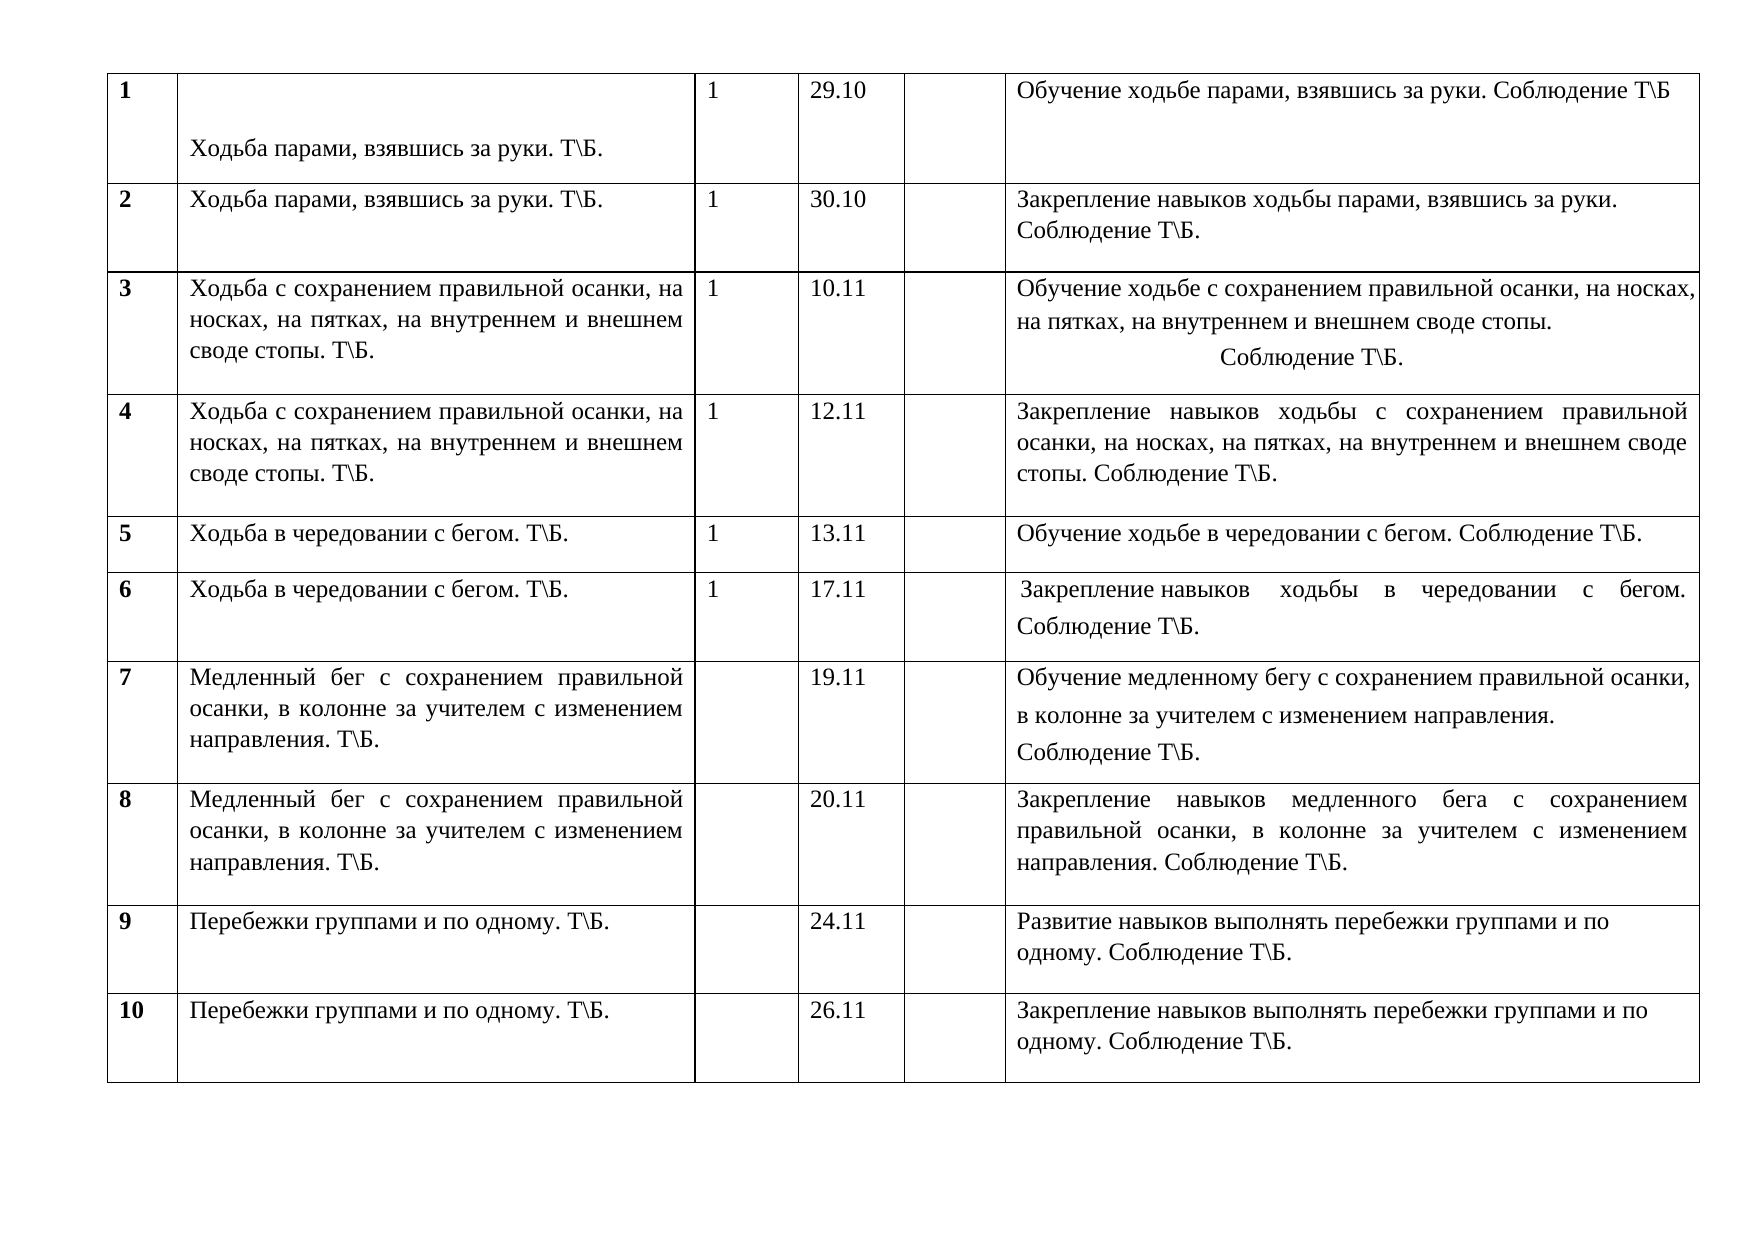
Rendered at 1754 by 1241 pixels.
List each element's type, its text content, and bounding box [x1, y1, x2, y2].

table_cell 9 [108, 906, 177, 993]
table_cell 1 [696, 517, 798, 572]
table_cell 1 [696, 273, 798, 394]
table_cell Закрепление навыков ходьбы парами, взявшись за руки. Соблюдение Т\Б. [1006, 184, 1699, 271]
table_cell 4 [108, 395, 177, 516]
table_cell Ходьба парами, взявшись за руки. Т\Б. [178, 184, 694, 271]
table_cell Обучение ходьбе в чередовании с бегом. Соблюдение Т\Б. [1006, 517, 1699, 572]
table_cell 7 [108, 662, 177, 782]
table_cell Закрепление навыков медленного бега с сохранением правильной осанки, в колонне за учителем с изменением направления. Соблюдение Т\Б. [1006, 784, 1699, 904]
table_cell [696, 994, 798, 1082]
table_cell Ходьба в чередовании с бегом. Т\Б. [178, 517, 694, 572]
table_cell 24.11 [799, 906, 904, 993]
table_cell Закрепление навыков выполнять перебежки группами и по одному. Соблюдение Т\Б. [1006, 994, 1699, 1082]
table_cell 13.11 [799, 517, 904, 572]
table_header [905, 74, 1005, 183]
table_cell [696, 662, 798, 782]
table_cell [905, 906, 1005, 993]
table_header Ходьба парами, взявшись за руки. Т\Б. [178, 74, 694, 183]
table_cell 10 [108, 994, 177, 1082]
table_cell [696, 784, 798, 904]
table_cell 26.11 [799, 994, 904, 1082]
table_cell [905, 573, 1005, 661]
table_cell 12.11 [799, 395, 904, 516]
table_cell 6 [108, 573, 177, 661]
table_cell 30.10 [799, 184, 904, 271]
table_cell Медленный бег с сохранением правильной осанки, в колонне за учителем с изменением направления. Т\Б. [178, 784, 694, 904]
table_cell Закрепление навыков ходьбы с сохранением правильной осанки, на носках, на пятках, на внутреннем и внешнем своде стопы. Соблюдение Т\Б. [1006, 395, 1699, 516]
table_cell [905, 662, 1005, 782]
table_cell Развитие навыков выполнять перебежки группами и по одному. Соблюдение Т\Б. [1006, 906, 1699, 993]
table_cell [905, 517, 1005, 572]
table_cell Обучение ходьбе с сохранением правильной осанки, на носках, на пятках, на внутреннем и внешнем своде стопы. Соблюдение Т\Б. [1006, 273, 1699, 394]
table_header Обучение ходьбе парами, взявшись за руки. Соблюдение Т\Б [1006, 74, 1699, 183]
table_cell 1 [696, 573, 798, 661]
table_cell Закрепление навыков ходьбы в чередовании с бегом. Соблюдение Т\Б. [1006, 573, 1699, 661]
table_cell Ходьба с сохранением правильной осанки, на носках, на пятках, на внутреннем и внешнем своде стопы. Т\Б. [178, 395, 694, 516]
table_cell 20.11 [799, 784, 904, 904]
table_cell 5 [108, 517, 177, 572]
table_cell Ходьба с сохранением правильной осанки, на носках, на пятках, на внутреннем и внешнем своде стопы. Т\Б. [178, 273, 694, 394]
table_cell Медленный бег с сохранением правильной осанки, в колонне за учителем с изменением направления. Т\Б. [178, 662, 694, 782]
table_cell 2 [108, 184, 177, 271]
table_cell 17.11 [799, 573, 904, 661]
table_cell [905, 184, 1005, 271]
table_cell Обучение медленному бегу с сохранением правильной осанки, в колонне за учителем с изменением направления. Соблюдение Т\Б. [1006, 662, 1699, 782]
table_cell Ходьба в чередовании с бегом. Т\Б. [178, 573, 694, 661]
table_cell Перебежки группами и по одному. Т\Б. [178, 906, 694, 993]
table_header 1 [108, 74, 177, 183]
table_header 29.10 [799, 74, 904, 183]
table_cell [905, 273, 1005, 394]
table_cell 1 [696, 395, 798, 516]
table_cell 1 [696, 184, 798, 271]
table_cell [905, 994, 1005, 1082]
table_cell 19.11 [799, 662, 904, 782]
table_cell 10.11 [799, 273, 904, 394]
table_cell [696, 906, 798, 993]
table_cell [905, 395, 1005, 516]
table_cell 3 [108, 273, 177, 394]
table_header 1 [696, 74, 798, 183]
table_cell [905, 784, 1005, 904]
table_cell Перебежки группами и по одному. Т\Б. [178, 994, 694, 1082]
table_cell 8 [108, 784, 177, 904]
